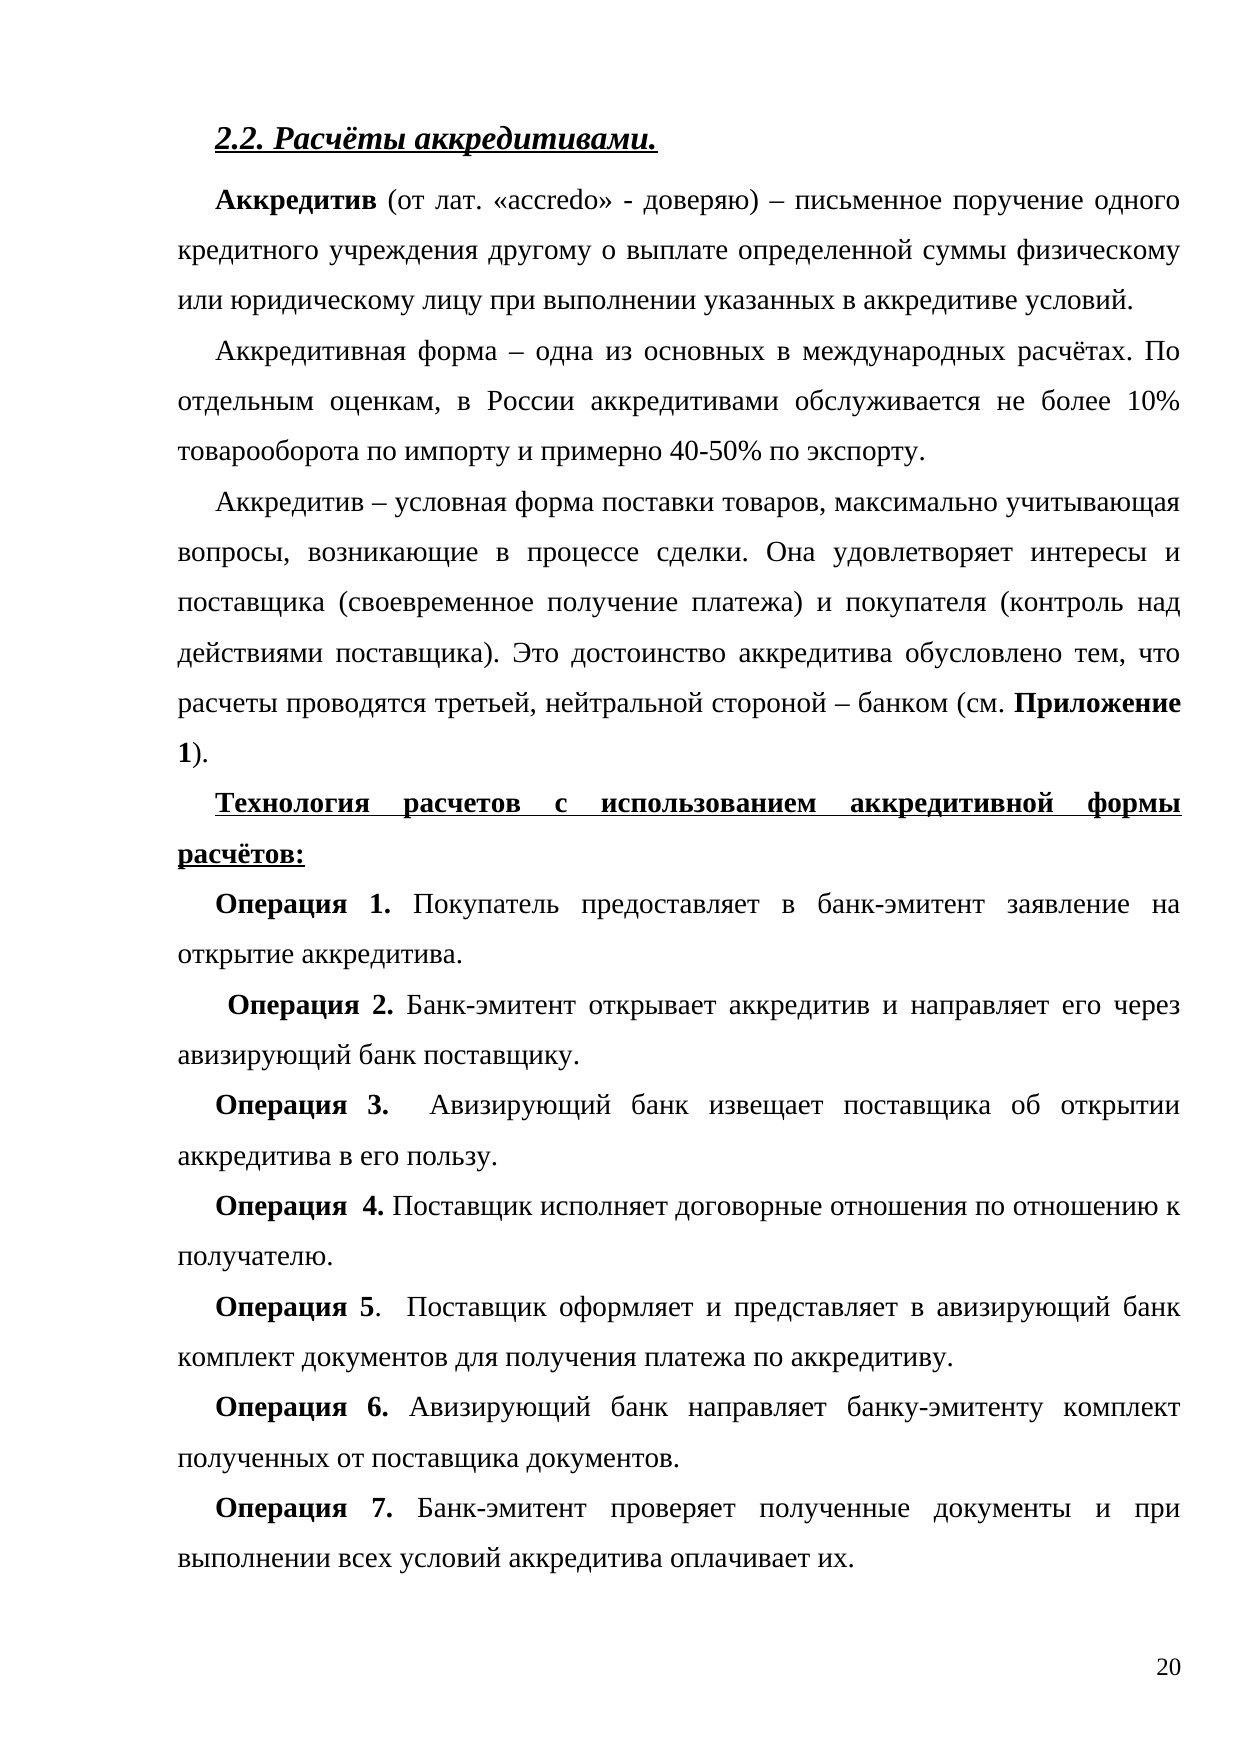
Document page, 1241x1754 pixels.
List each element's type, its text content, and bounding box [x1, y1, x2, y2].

text Технология расчетов с использованием аккредитивной формы расчётов: [177, 786, 1181, 869]
text Операция 4. Поставщик исполняет договорные отношения по отношению к получателю. [177, 1188, 1181, 1272]
text Операция 3. Авизирующий банк извещает поставщика об открытии аккредитива в его пользу. [177, 1087, 1181, 1171]
text Операция 7. Банк-эмитент проверяет полученные документы и при выполнении всех условий аккредитива оплачивает их. [177, 1490, 1181, 1574]
text Аккредитив (от лат. «accredo» - доверяю) – письменное поручение одного кредитного учреждения другому о выплате определенной суммы физическому или юридическому лицу при выполнении указанных в аккредитиве условий. [177, 182, 1181, 316]
text Операция 6. Авизирующий банк направляет банку-эмитенту комплект полученных от поставщика документов. [177, 1389, 1181, 1473]
text Аккредитив – условная форма поставки товаров, максимально учитывающая вопросы, возникающие в процессе сделки. Она удовлетворяет интересы и поставщика (своевременное получение платежа) и покупателя (контроль над действиями поставщика). Это достоинство аккредитива обусловлено тем, что расчеты проводятся третьей, нейтральной стороной – банком (см. Приложение 1). [177, 484, 1181, 769]
text Операция 1. Покупатель предоставляет в банк-эмитент заявление на открытие аккредитива. [177, 886, 1181, 970]
text Операция 5. Поставщик оформляет и представляет в авизирующий банк комплект документов для получения платежа по аккредитиву. [177, 1289, 1181, 1373]
text Аккредитивная форма – одна из основных в международных расчётах. По отдельным оценкам, в России аккредитивами обслуживается не более 10% товарооборота по импорту и примерно 40-50% по экспорту. [177, 333, 1181, 467]
text Операция 2. Банк-эмитент открывает аккредитив и направляет его через авизирующий банк поставщику. [177, 987, 1181, 1071]
subtitle 2.2. Расчёты аккредитивами. [177, 118, 1181, 156]
